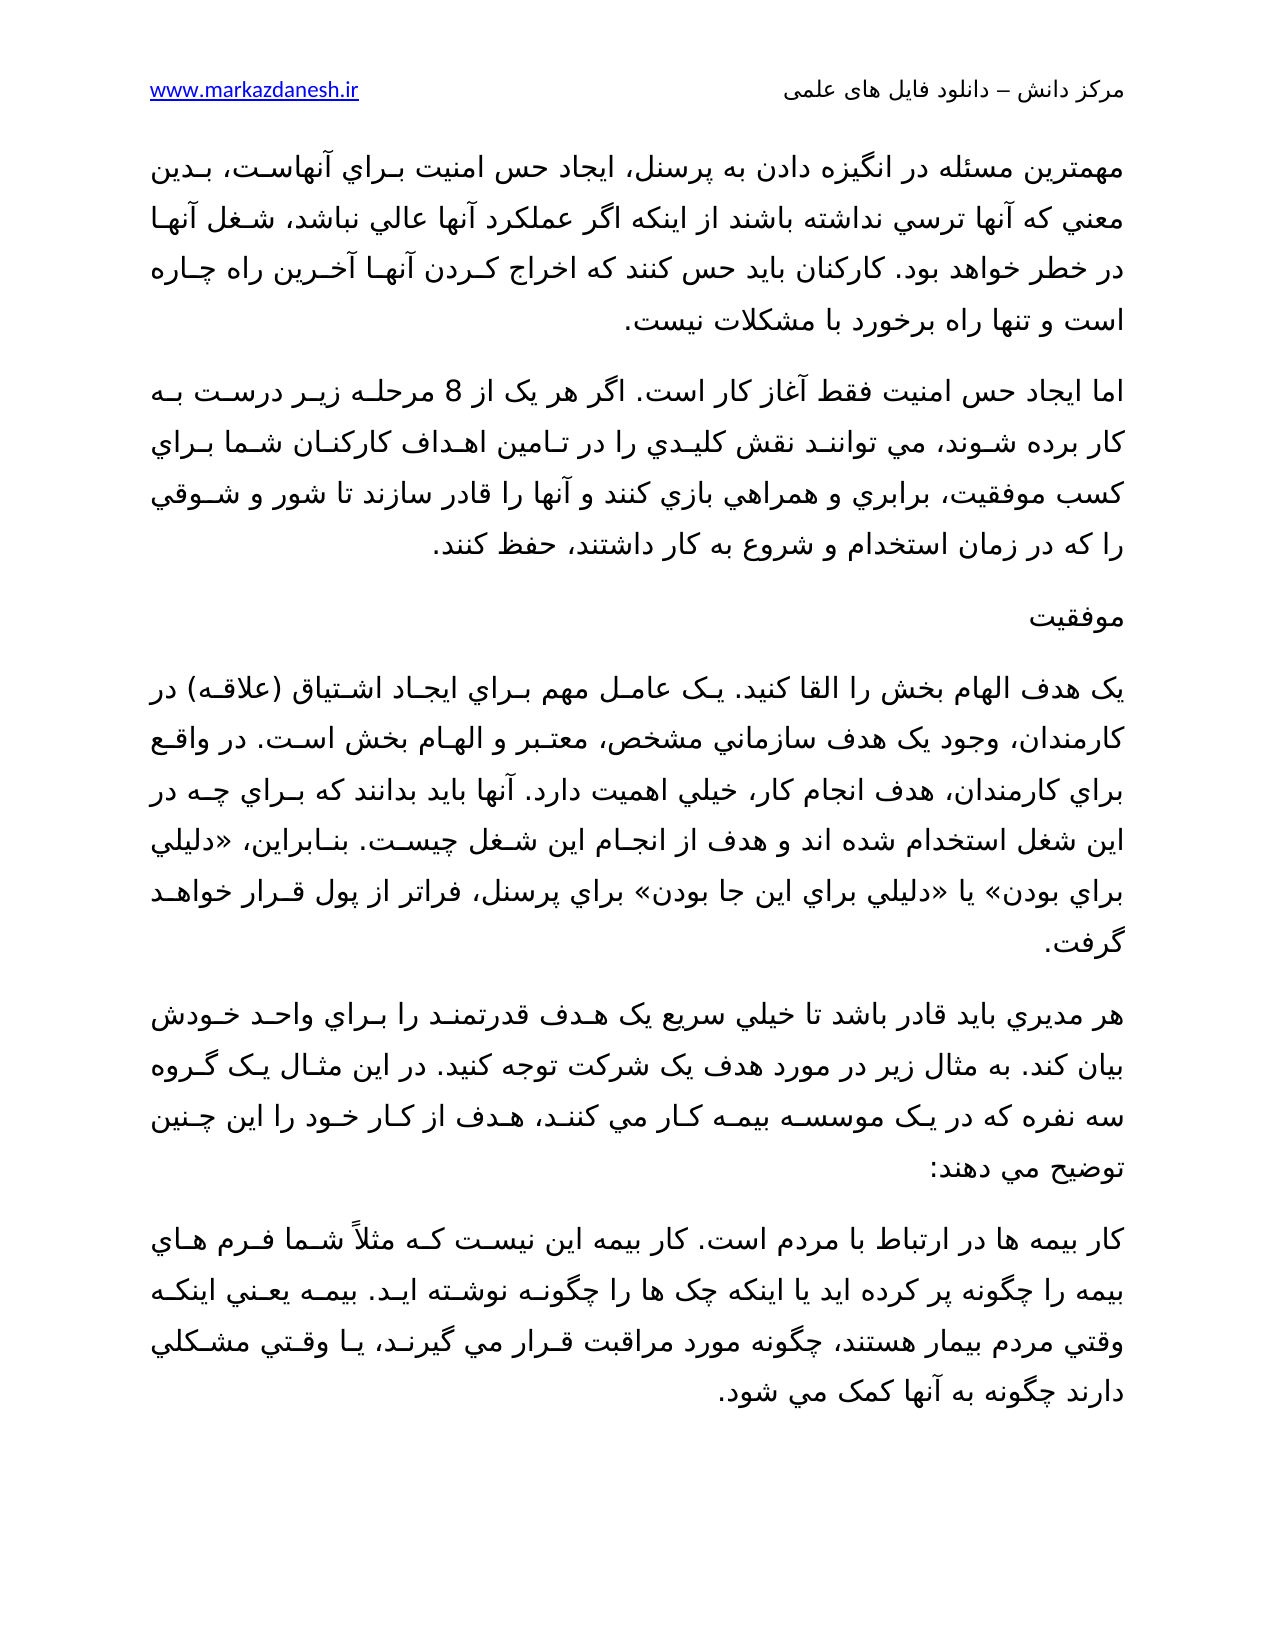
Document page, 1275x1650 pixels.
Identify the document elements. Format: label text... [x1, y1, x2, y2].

text موفقيت [150, 599, 1125, 633]
text مهمترين مسئله در انگيزه دادن به پرسنل، ايجاد حس امنيت براي آنهاست، بدين معني که آنها ترسي نداشته باشند از اينکه اگر عملکرد آنها عالي نباشد، شغل آنها در خطر خواهد بود. کارکنان بايد حس کنند که اخراج کردن آنها آخرين راه چاره است و تنها راه برخورد با مشکلات نيست. [150, 150, 1125, 337]
text هر مديري بايد قادر باشد تا خيلي سريع يک هدف قدرتمند را براي واحد خودش بيان کند. به مثال زير در مورد هدف يک شرکت توجه کنيد. در اين مثال يک گروه سه نفره که در يک موسسه بيمه کار مي کنند، هدف از کار خود را اين چنين توضيح مي دهند: [150, 997, 1125, 1184]
text کار بيمه ها در ارتباط با مردم است. کار بيمه اين نيست که مثلاً شما فرم هاي بيمه را چگونه پر کرده ايد يا اينکه چک ها را چگونه نوشته ايد. بيمه يعني اينکه وقتي مردم بيمار هستند، چگونه مورد مراقبت قرار مي گيرند، يا وقتي مشکلي دارند چگونه به آنها کمک مي شود. [150, 1222, 1125, 1409]
text اما ايجاد حس امنيت فقط آغاز کار است. اگر هر يک از 8 مرحله زير درست به کار برده شوند، مي توانند نقش کليدي را در تامين اهداف کارکنان شما براي کسب موفقيت، برابري و همراهي بازي کنند و آنها را قادر سازند تا شور و شوقي را که در زمان استخدام و شروع به کار داشتند، حفظ کنند. [150, 374, 1125, 561]
text يک هدف الهام بخش را القا کنيد. يک عامل مهم براي ايجاد اشتياق (علاقه) در کارمندان، وجود يک هدف سازماني مشخص، معتبر و الهام بخش است. در واقع براي کارمندان، هدف انجام کار، خيلي اهميت دارد. آنها بايد بدانند که براي چه در اين شغل استخدام شده اند و هدف از انجام اين شغل چيست. بنابراين، «دليلي براي بودن» يا «دليلي براي اين جا بودن» براي پرسنل، فراتر از پول قرار خواهد گرفت. [150, 671, 1125, 959]
